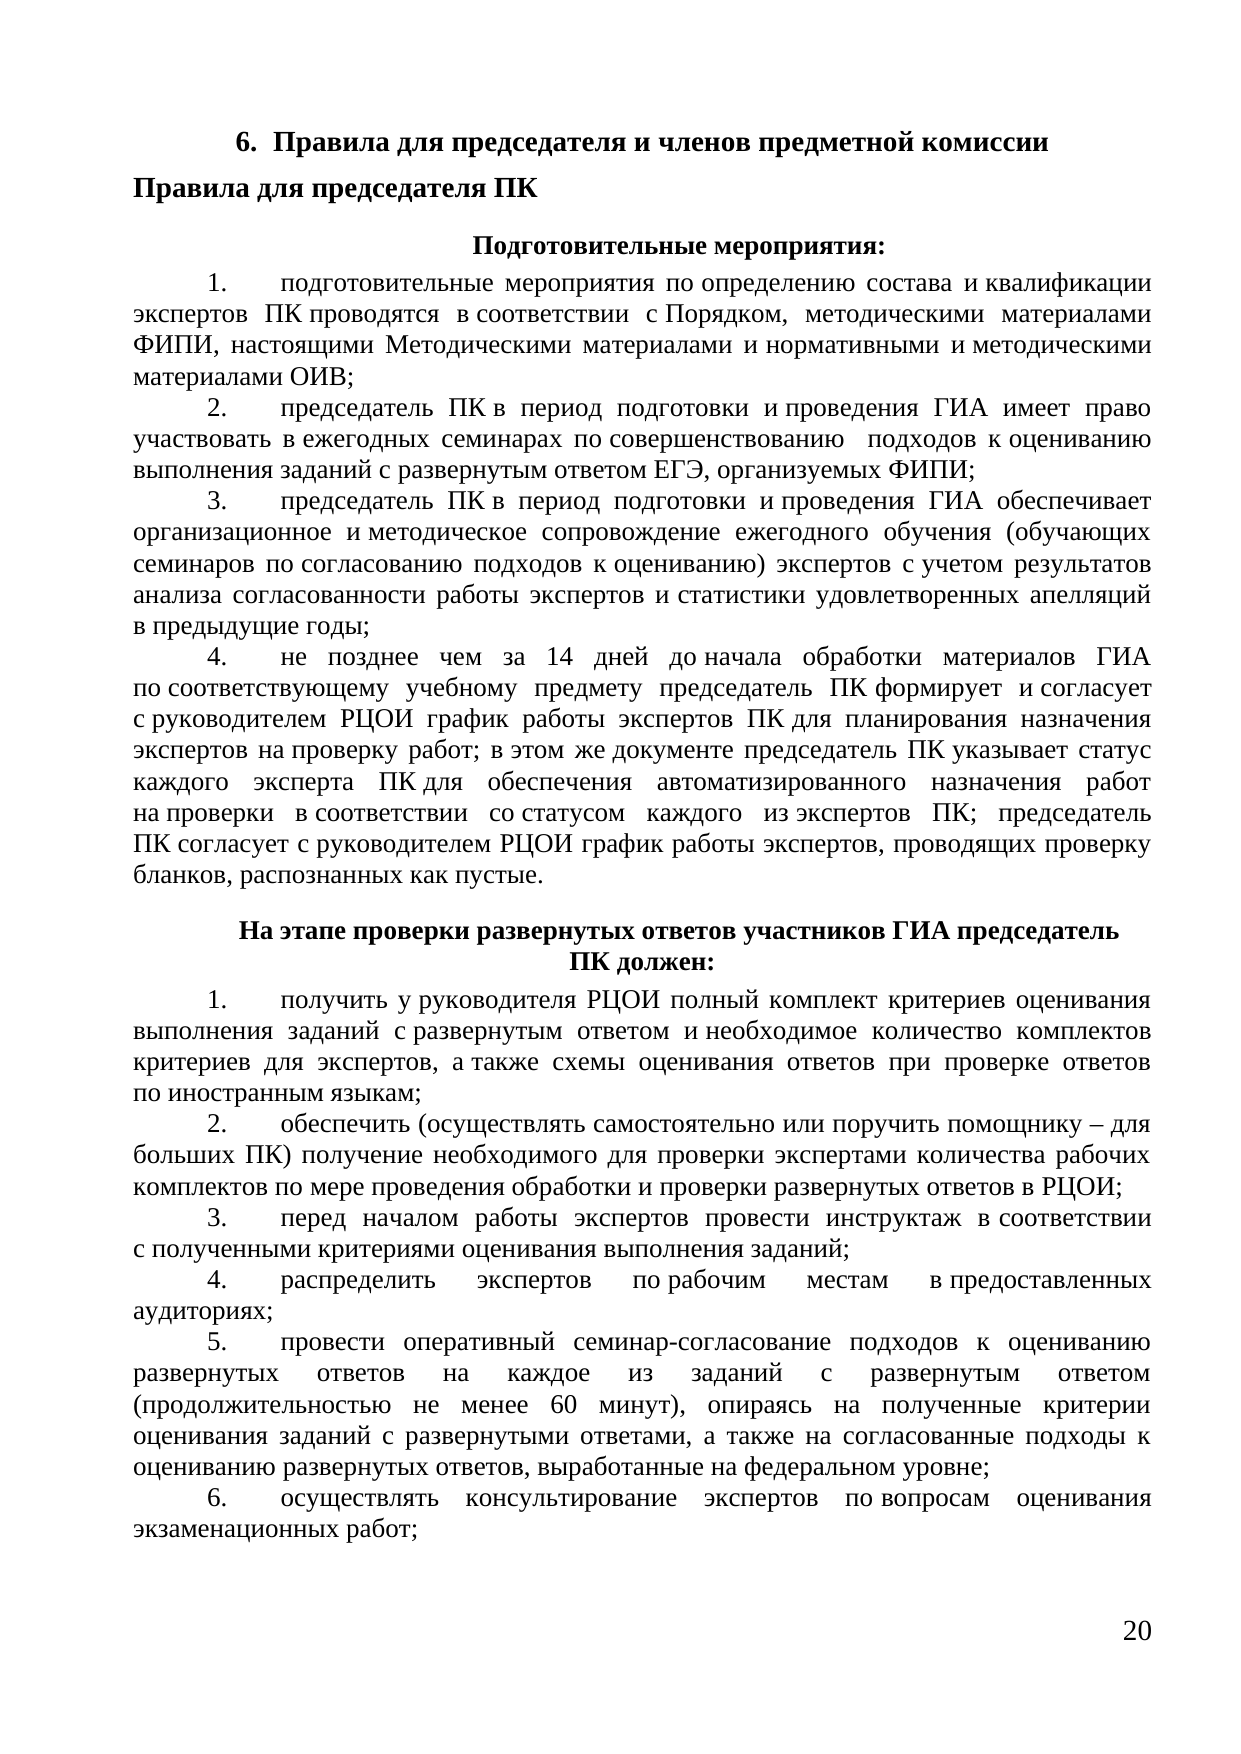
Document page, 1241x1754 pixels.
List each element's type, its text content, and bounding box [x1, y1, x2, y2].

list осуществлять консультирование экспертов по вопросам оценивания экзаменационных работ; [133, 1481, 1152, 1543]
list обеспечить (осуществлять самостоятельно или поручить помощнику – для больших ПК) получение необходимого для проверки экспертами количества рабочих комплектов по мере проведения обработки и проверки развернутых ответов в РЦОИ; [133, 1107, 1152, 1201]
list председатель ПК в период подготовки и проведения ГИА обеспечивает организационное и методическое сопровождение ежегодного обучения (обучающих семинаров по согласованию подходов к оцениванию) экспертов с учетом результатов анализа согласованности работы экспертов и статистики удовлетворенных апелляций в предыдущие годы; [133, 484, 1152, 640]
list председатель ПК в период подготовки и проведения ГИА имеет право участвовать в ежегодных семинарах по совершенствованию подходов к оцениванию выполнения заданий с развернутым ответом ЕГЭ, организуемых ФИПИ; [133, 391, 1152, 484]
list провести оперативный семинар-согласование подходов к оцениванию развернутых ответов на каждое из заданий с развернутым ответом (продолжительностью не менее 60 минут), опираясь на полученные критерии оценивания заданий с развернутыми ответами, а также на согласованные подходы к оцениванию развернутых ответов, выработанные на федеральном уровне; [133, 1325, 1152, 1481]
subtitle Правила для председателя и членов предметной комиссии [133, 124, 1152, 158]
list не позднее чем за 14 дней до начала обработки материалов ГИА по соответствующему учебному предмету председатель ПК формирует и согласует с руководителем РЦОИ график работы экспертов ПК для планирования назначения экспертов на проверку работ; в этом же документе председатель ПК указывает статус каждого эксперта ПК для обеспечения автоматизированного назначения работ на проверки в соответствии со статусом каждого из экспертов ПК; председатель ПК согласует с руководителем РЦОИ график работы экспертов, проводящих проверку бланков, распознанных как пустые. [133, 640, 1152, 889]
list получить у руководителя РЦОИ полный комплект критериев оценивания выполнения заданий с развернутым ответом и необходимое количество комплектов критериев для экспертов, а также схемы оценивания ответов при проверке ответов по иностранным языкам; [133, 983, 1152, 1107]
list подготовительные мероприятия по определению состава и квалификации экспертов ПК проводятся в соответствии с Порядком, методическими материалами ФИПИ, настоящими Методическими материалами и нормативными и методическими материалами ОИВ; [133, 266, 1152, 391]
subtitle Правила для председателя ПК [133, 170, 1152, 204]
subtitle На этапе проверки развернутых ответов участников ГИА председатель ПК должен: [133, 914, 1152, 977]
subtitle Подготовительные мероприятия: [133, 229, 1152, 260]
list перед началом работы экспертов провести инструктаж в соответствии с полученными критериями оценивания выполнения заданий; [133, 1201, 1152, 1263]
list распределить экспертов по рабочим местам в предоставленных аудиториях; [133, 1263, 1152, 1325]
